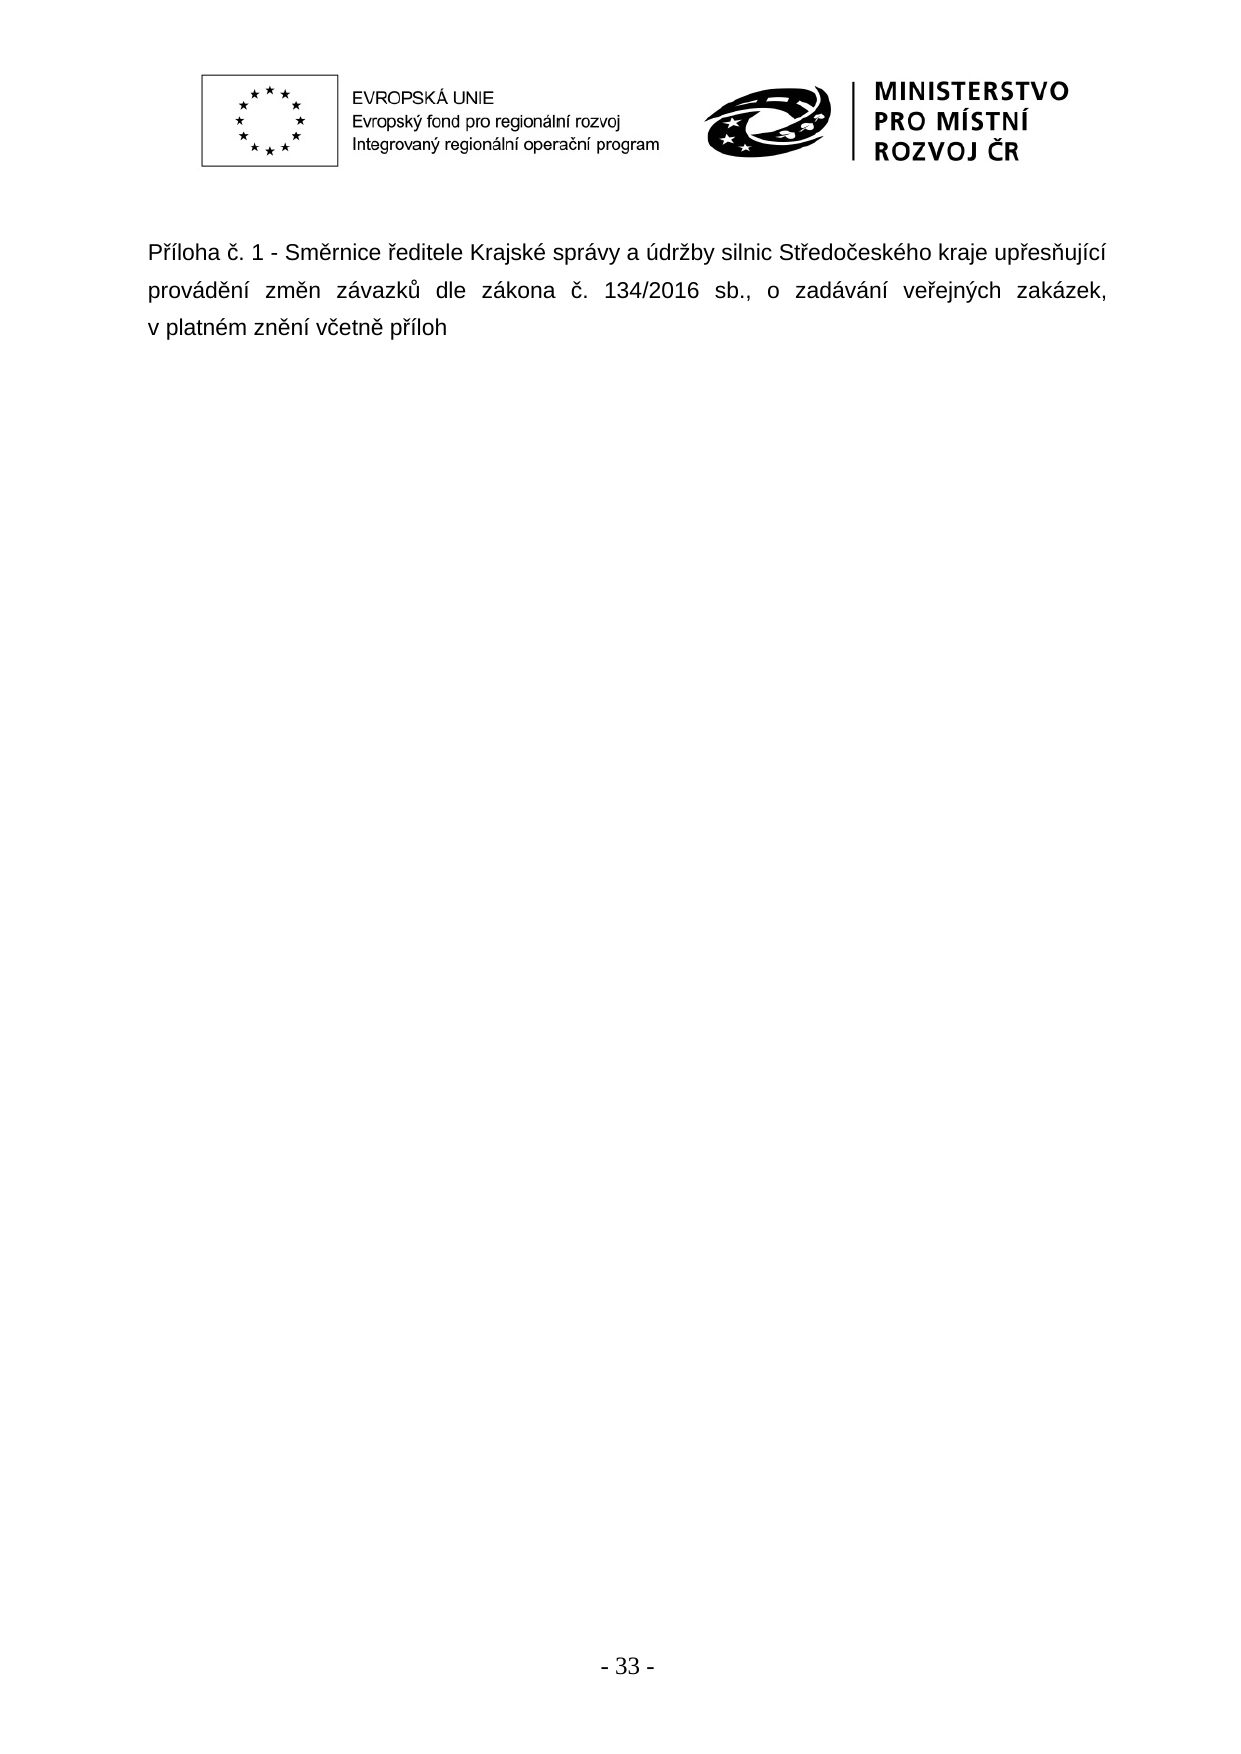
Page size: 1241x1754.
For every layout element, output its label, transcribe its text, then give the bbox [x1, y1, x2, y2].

text Příloha č. 1 - Směrnice ředitele Krajské správy a údržby silnic Středočeského kraje upřesňující provádění změn závazků dle zákona č. 134/2016 sb., o zadávání veřejných zakázek, v platném znění včetně příloh [148, 228, 1107, 340]
picture [158, 44, 1097, 191]
